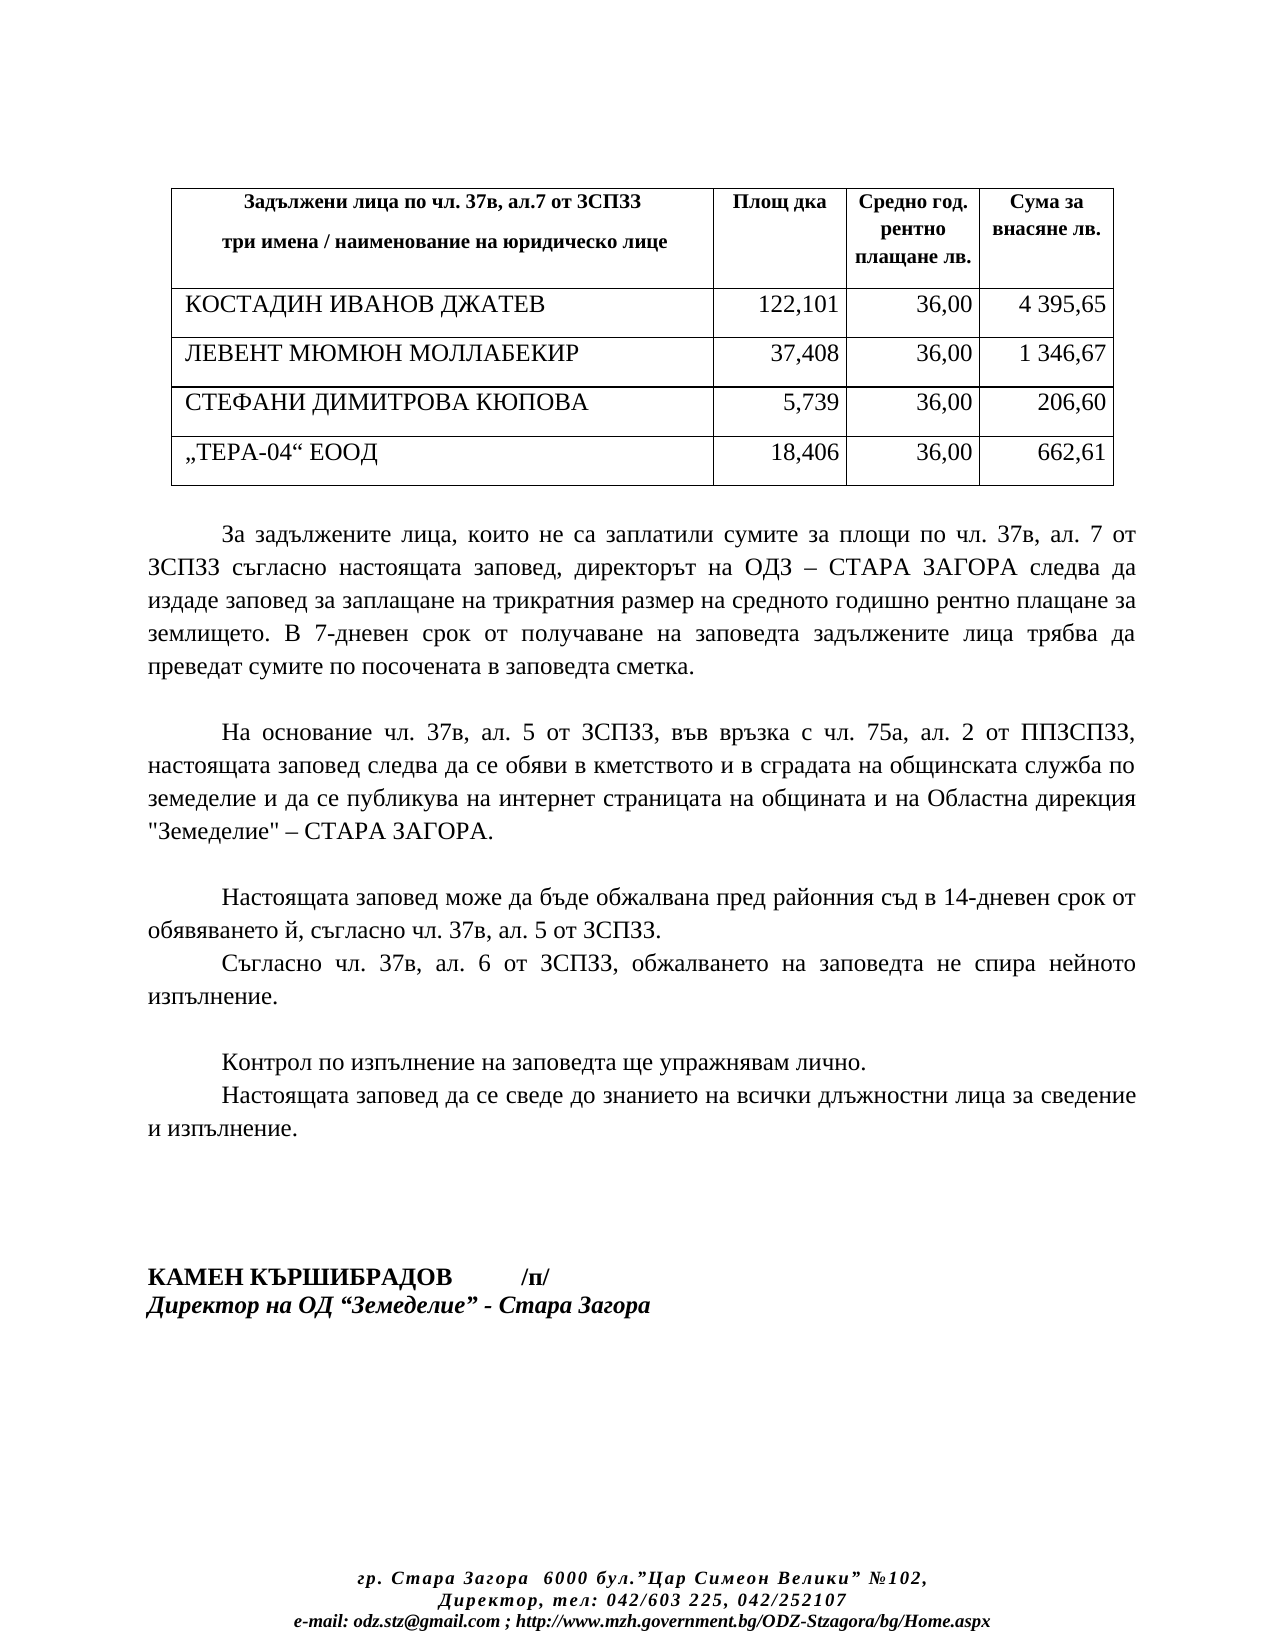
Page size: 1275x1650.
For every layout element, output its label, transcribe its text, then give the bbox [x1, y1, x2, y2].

table_cell 36,00 [847, 289, 979, 337]
text Директор на ОД “Земеделие” - Стара Загора [148, 1290, 1137, 1319]
table_cell СТЕФАНИ ДИМИТРОВА КЮПОВА [172, 388, 713, 436]
text За задължените лица, които не са заплатили сумите за площи по чл. 37в, ал. 7 от ЗСПЗЗ съгласно настоящата заповед, директорът на ОДЗ – СТАРА ЗАГОРА следва да издаде заповед за заплащане на трикратния размер на средното годишно рентно плащане за землището. В 7-дневен срок от получаване на заповедта задължените лица трябва да преведат сумите по посочената в заповедта сметка. [148, 519, 1137, 680]
table_cell 36,00 [847, 388, 979, 436]
table_cell 5,739 [714, 388, 846, 436]
table_cell 4 395,65 [980, 289, 1113, 337]
table_header Сума за внасяне лв. [980, 189, 1113, 288]
table_cell 36,00 [847, 338, 979, 386]
table_header Средно год. рентно плащане лв. [847, 189, 979, 288]
table_cell 206,60 [980, 388, 1113, 436]
text Контрол по изпълнение на заповедта ще упражнявам лично. [148, 1047, 1137, 1076]
text КАМЕН КЪРШИБРАДОВ /п/ [148, 1262, 1137, 1290]
table_cell „ТЕРА-04“ ЕООД [172, 437, 713, 485]
table_cell ЛЕВЕНТ МЮМЮН МОЛЛАБЕКИР [172, 338, 713, 386]
table_cell 122,101 [714, 289, 846, 337]
table_cell 18,406 [714, 437, 846, 485]
table_header Площ дка [714, 189, 846, 288]
table_header Задължени лица по чл. 37в, ал.7 от ЗСПЗЗ три имена / наименование на юридическо лице [172, 189, 713, 288]
table_cell 36,00 [847, 437, 979, 485]
table_cell 1 346,67 [980, 338, 1113, 386]
text Съгласно чл. 37в, ал. 6 от ЗСПЗЗ, обжалването на заповедта не спира нейното изпълнение. [148, 948, 1137, 1010]
text Настоящата заповед може да бъде обжалвана пред районния съд в 14-дневен срок от обявяването й, съгласно чл. 37в, ал. 5 от ЗСПЗЗ. [148, 882, 1137, 944]
table_cell КОСТАДИН ИВАНОВ ДЖАТЕВ [172, 289, 713, 337]
text На основание чл. 37в, ал. 5 от ЗСПЗЗ, във връзка с чл. 75а, ал. 2 от ППЗСПЗЗ, настоящата заповед следва да се обяви в кметството и в сградата на общинската служба по земеделие и да се публикува на интернет страницата на общината и на Областна дирекция "Земеделие" – СТАРА ЗАГОРА. [148, 717, 1137, 845]
table_cell 662,61 [980, 437, 1113, 485]
text Настоящата заповед да се сведе до знанието на всички длъжностни лица за сведение и изпълнение. [148, 1081, 1137, 1142]
table_cell 37,408 [714, 338, 846, 386]
